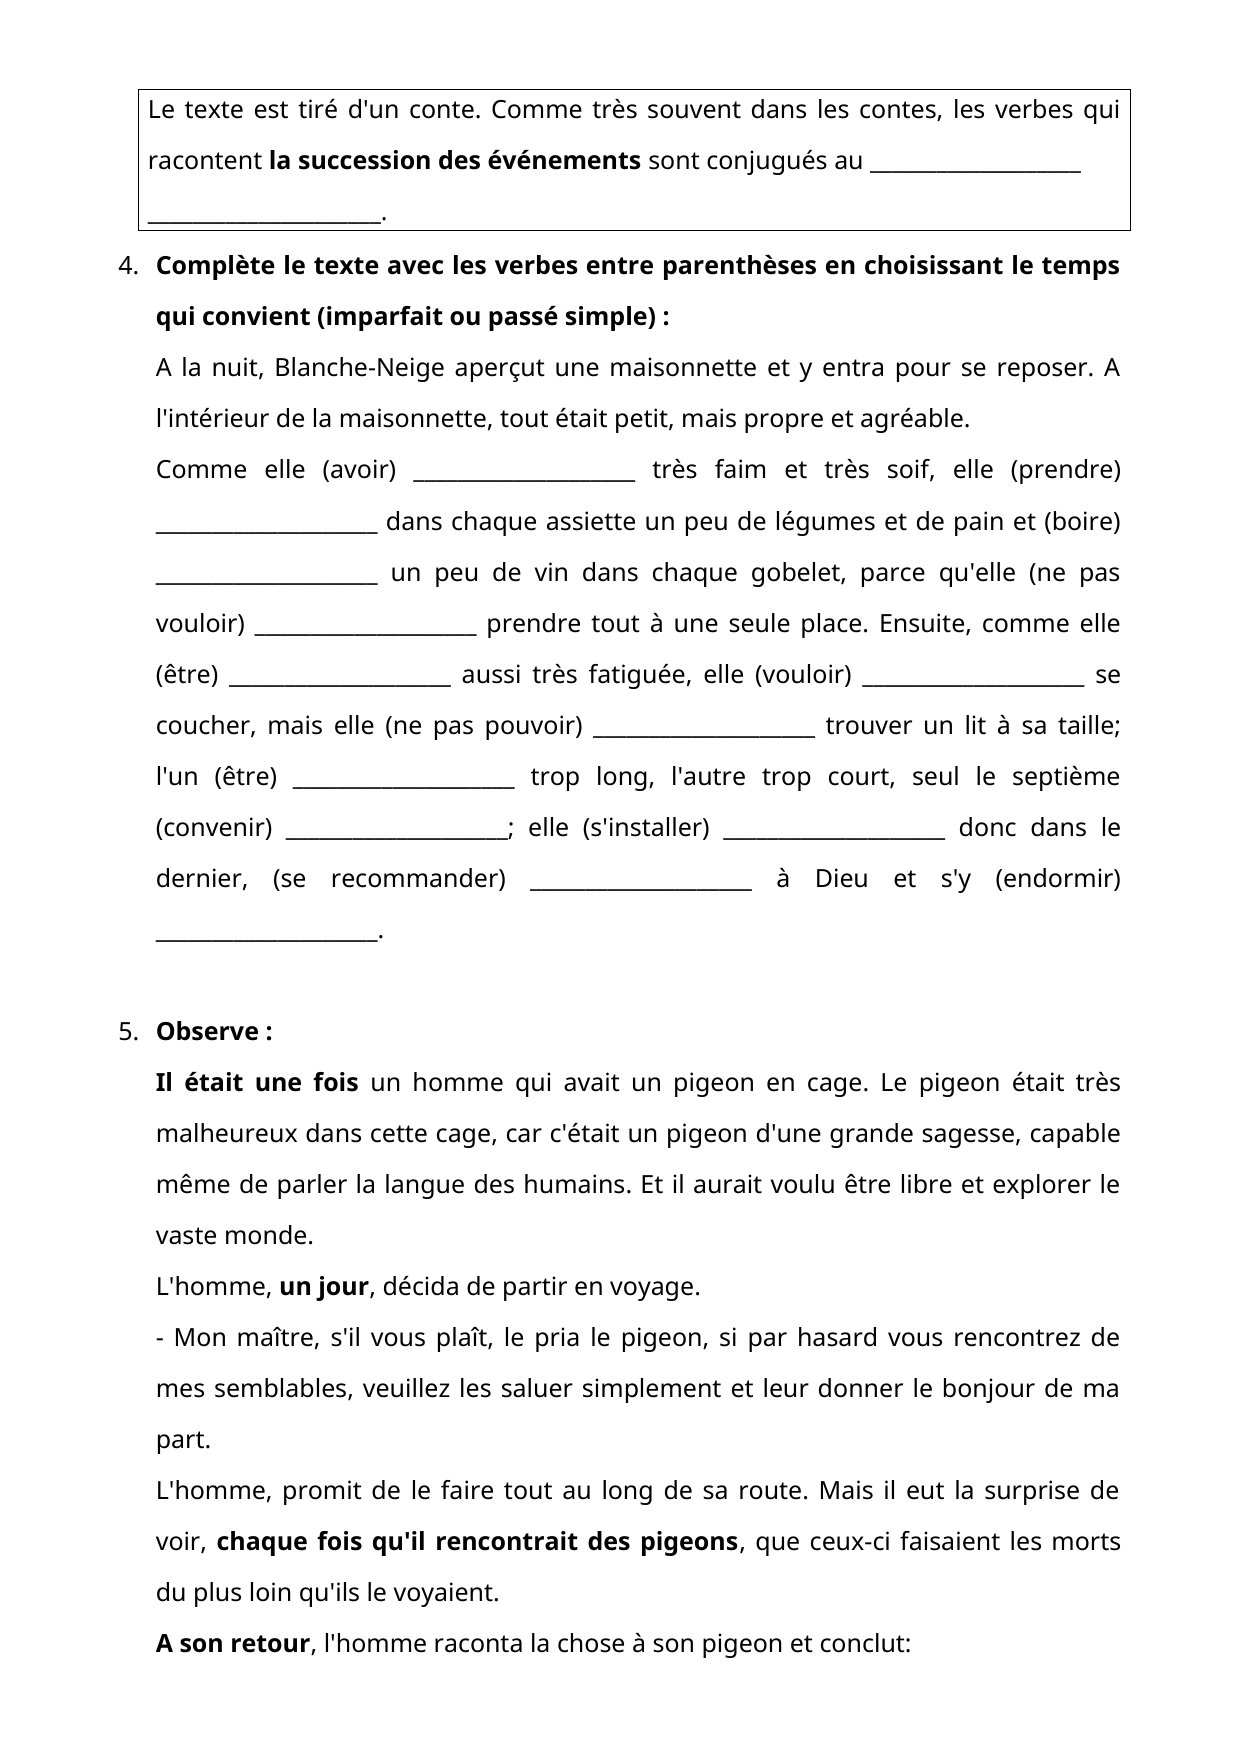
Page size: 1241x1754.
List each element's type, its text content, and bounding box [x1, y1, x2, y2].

list Comme elle (avoir) ____________________ très faim et très soif, elle (prendre) ____________________ dans chaque assiette un peu de légumes et de pain et (boire) ____________________ un peu de vin dans chaque gobelet, parce qu'elle (ne pas vouloir) ____________________ prendre tout à une seule place. Ensuite, comme elle (être) ____________________ aussi très fatiguée, elle (vouloir) ____________________ se coucher, mais elle (ne pas pouvoir) ____________________ trouver un lit à sa taille; l'un (être) ____________________ trop long, l'autre trop court, seul le septième (convenir) ____________________; elle (s'installer) ____________________ donc dans le dernier, (se recommander) ____________________ à Dieu et s'y (endormir) ____________________. [156, 452, 1122, 946]
list A la nuit, Blanche-Neige aperçut une maisonnette et y entra pour se reposer. A l'intérieur de la maisonnette, tout était petit, mais propre et agréable. [156, 350, 1122, 435]
list A son retour, l'homme raconta la chose à son pigeon et conclut: [156, 1626, 1122, 1660]
list L'homme, un jour, décida de partir en voyage. [156, 1269, 1122, 1303]
text _____________________. [139, 191, 1130, 230]
list Complète le texte avec les verbes entre parenthèses en choisissant le temps qui convient (imparfait ou passé simple) : [118, 248, 1122, 333]
list Observe : [118, 1014, 1122, 1048]
text Le texte est tiré d'un conte. Comme très souvent dans les contes, les verbes qui racontent la succession des événements sont conjugués au ___________________ [139, 90, 1130, 177]
list - Mon maître, s'il vous plaît, le pria le pigeon, si par hasard vous rencontrez de mes semblables, veuillez les saluer simplement et leur donner le bonjour de ma part. [156, 1320, 1122, 1456]
list Il était une fois un homme qui avait un pigeon en cage. Le pigeon était très malheureux dans cette cage, car c'était un pigeon d'une grande sagesse, capable même de parler la langue des humains. Et il aurait voulu être libre et explorer le vaste monde. [156, 1065, 1122, 1252]
list L'homme, promit de le faire tout au long de sa route. Mais il eut la surprise de voir, chaque fois qu'il rencontrait des pigeons, que ceux-ci faisaient les morts du plus loin qu'ils le voyaient. [156, 1473, 1122, 1609]
